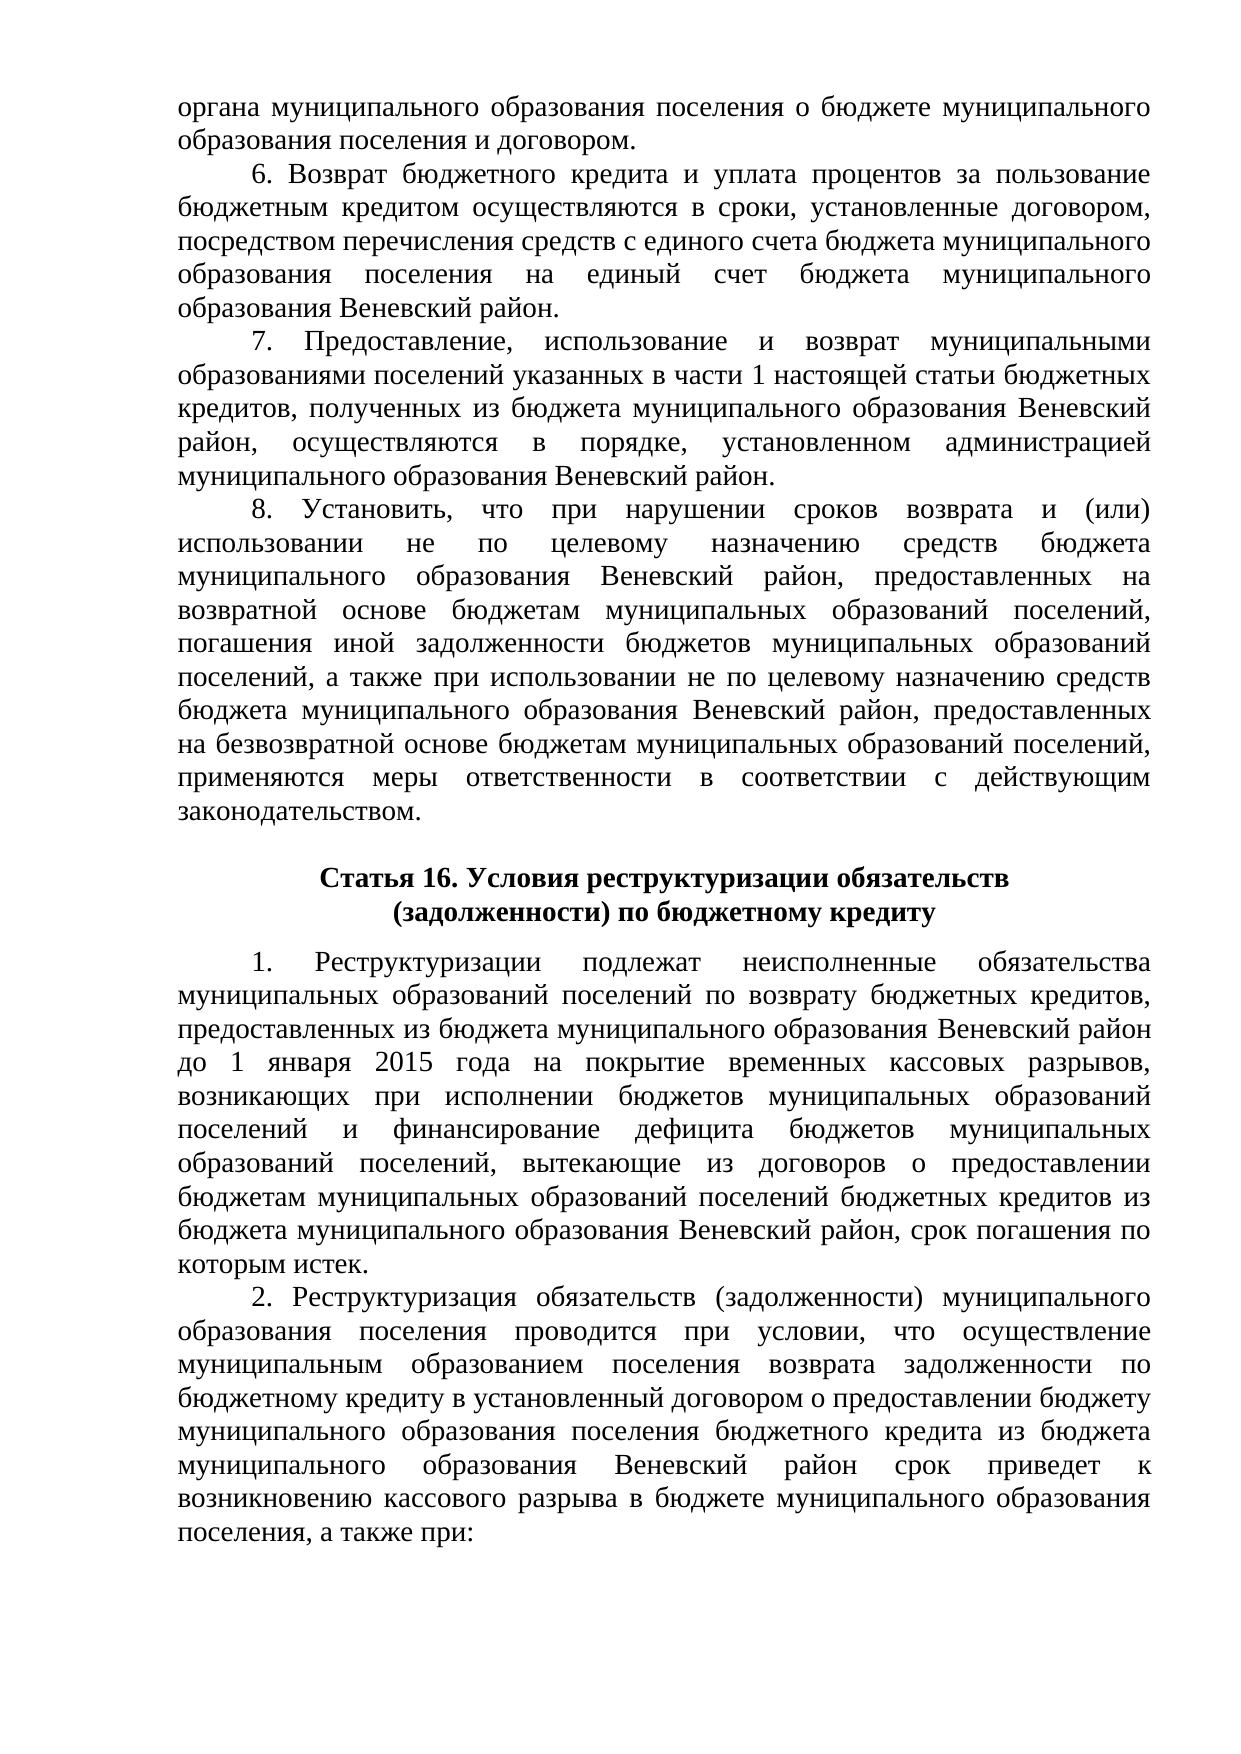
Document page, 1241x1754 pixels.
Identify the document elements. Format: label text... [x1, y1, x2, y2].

text 1. Реструктуризации подлежат неисполненные обязательства муниципальных образований поселений по возврату бюджетных кредитов, предоставленных из бюджета муниципального образования Веневский район до 1 января 2015 года на покрытие временных кассовых разрывов, возникающих при исполнении бюджетов муниципальных образований поселений и финансирование дефицита бюджетов муниципальных образований поселений, вытекающие из договоров о предоставлении бюджетам муниципальных образований поселений бюджетных кредитов из бюджета муниципального образования Веневский район, срок погашения по которым истек. [177, 944, 1152, 1279]
text 8. Установить, что при нарушении сроков возврата и (или) использовании не по целевому назначению средств бюджета муниципального образования Веневский район, предоставленных на возвратной основе бюджетам муниципальных образований поселений, погашения иной задолженности бюджетов муниципальных образований поселений, а также при использовании не по целевому назначению средств бюджета муниципального образования Веневский район, предоставленных на безвозвратной основе бюджетам муниципальных образований поселений, применяются меры ответственности в соответствии с действующим законодательством. [177, 491, 1152, 827]
text (задолженности) по бюджетному кредиту [177, 894, 1152, 927]
text Статья 16. Условия реструктуризации обязательств [177, 860, 1152, 894]
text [177, 89, 1152, 156]
text 2. Реструктуризация обязательств (задолженности) муниципального образования поселения проводится при условии, что осуществление муниципальным образованием поселения возврата задолженности по бюджетному кредиту в установленный договором о предоставлении бюджету муниципального образования поселения бюджетного кредита из бюджета муниципального образования Веневский район срок приведет к возникновению кассового разрыва в бюджете муниципального образования поселения, а также при: [177, 1279, 1152, 1548]
text 6. Возврат бюджетного кредита и уплата процентов за пользование бюджетным кредитом осуществляются в сроки, установленные договором, посредством перечисления средств с единого счета бюджета муниципального образования поселения на единый счет бюджета муниципального образования Веневский район. [177, 156, 1152, 323]
text 7. Предоставление, использование и возврат муниципальными образованиями поселений указанных в части 1 настоящей статьи бюджетных кредитов, полученных из бюджета муниципального образования Веневский район, осуществляются в порядке, установленном администрацией муниципального образования Веневский район. [177, 323, 1152, 491]
